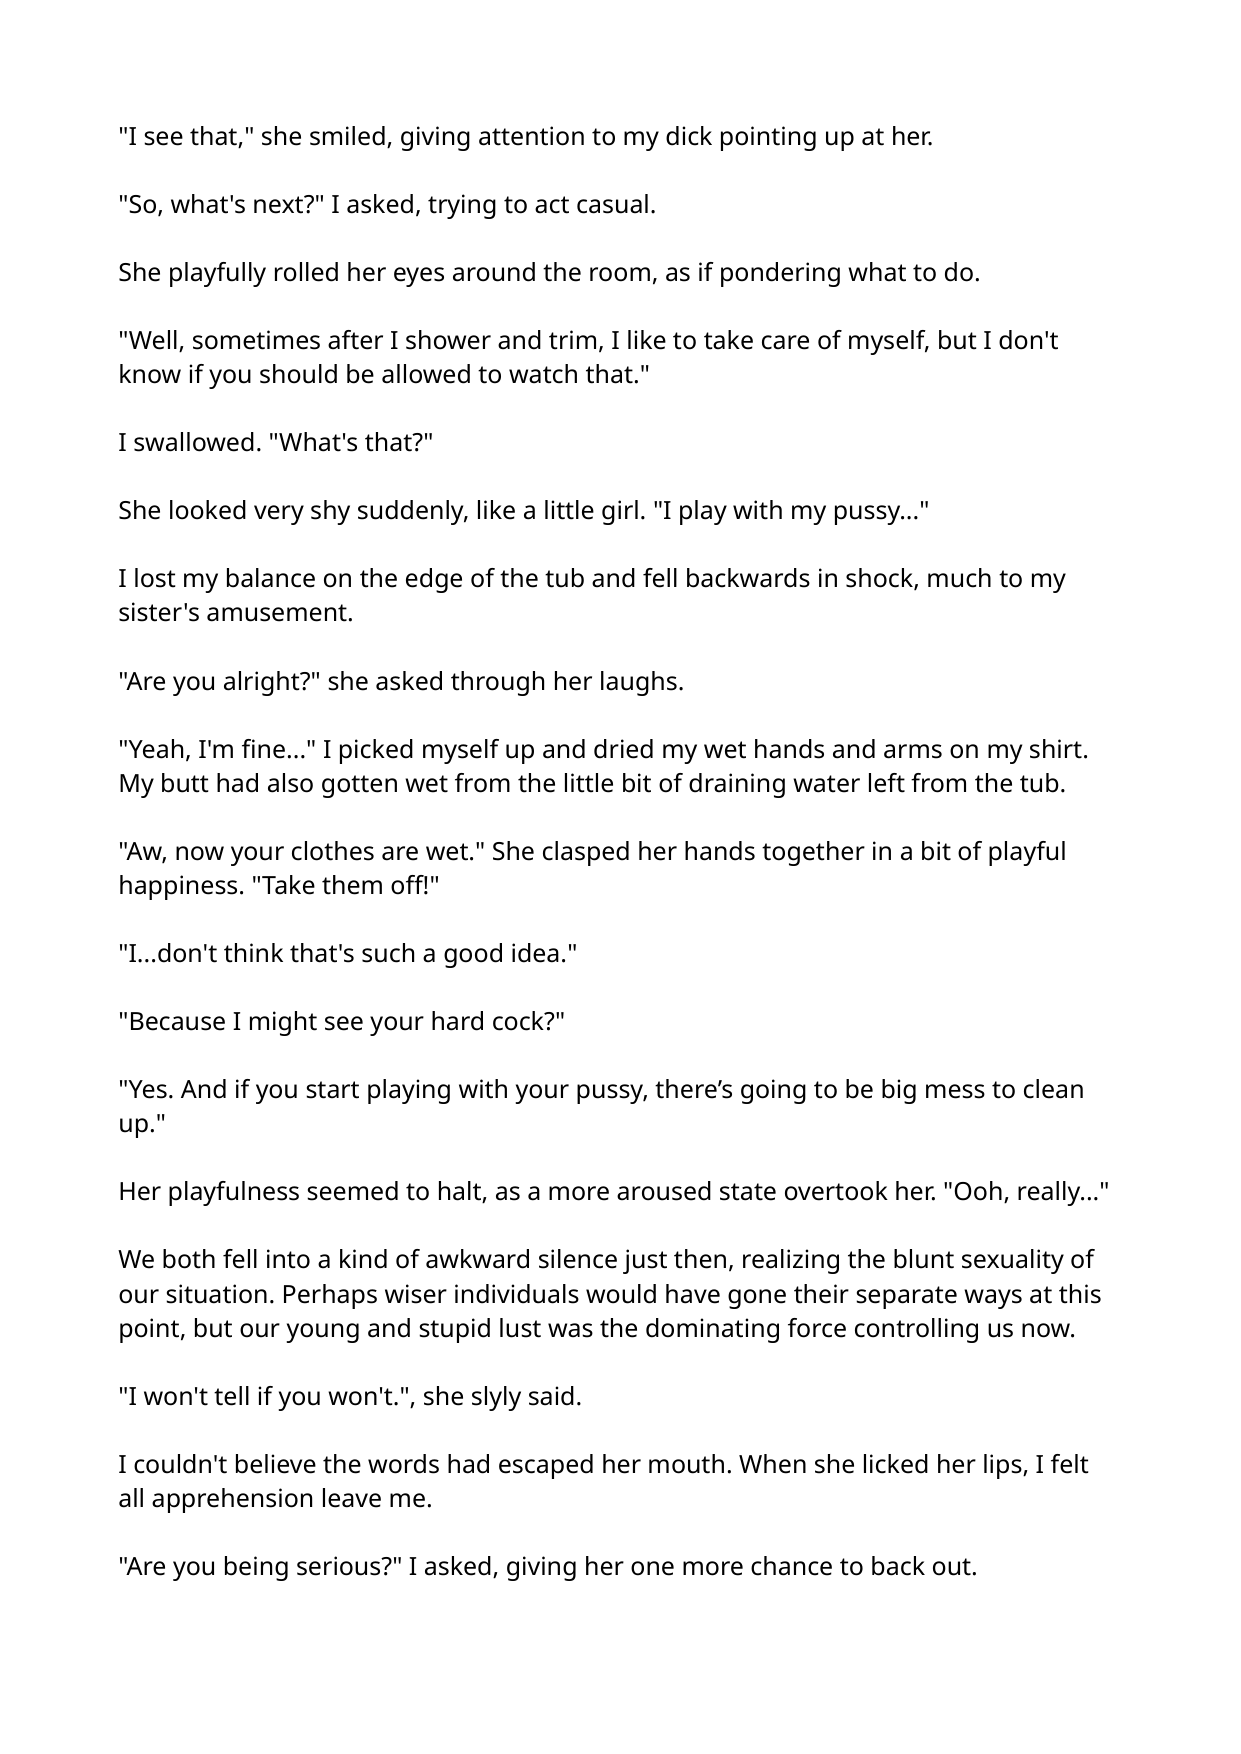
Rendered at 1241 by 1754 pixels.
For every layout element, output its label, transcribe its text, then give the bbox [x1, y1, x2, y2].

text She playfully rolled her eyes around the room, as if pondering what to do. [118, 254, 1122, 288]
text "Because I might see your hard cock?" [118, 1004, 1122, 1038]
text "I see that," she smiled, giving attention to my dick pointing up at her. [118, 118, 1122, 152]
text "Yeah, I'm fine..." I picked myself up and dried my wet hands and arms on my shirt. My butt had also gotten wet from the little bit of draining water left from the tub. [118, 731, 1122, 799]
text "Yes. And if you start playing with your pussy, there’s going to be big mess to clean up." [118, 1072, 1122, 1140]
text "Are you being serious?" I asked, giving her one more chance to back out. [118, 1549, 1122, 1583]
text "So, what's next?" I asked, trying to act casual. [118, 186, 1122, 220]
text Her playfulness seemed to halt, as a more aroused state overtook her. "Ooh, really..." [118, 1174, 1122, 1208]
text I swallowed. "What's that?" [118, 425, 1122, 459]
text She looked very shy suddenly, like a little girl. "I play with my pussy..." [118, 493, 1122, 527]
text "Well, sometimes after I shower and trim, I like to take care of myself, but I don't know if you should be allowed to watch that." [118, 322, 1122, 391]
text I couldn't believe the words had escaped her mouth. When she licked her lips, I felt all apprehension leave me. [118, 1447, 1122, 1515]
text "I...don't think that's such a good idea." [118, 936, 1122, 970]
text We both fell into a kind of awkward silence just then, realizing the blunt sexuality of our situation. Perhaps wiser individuals would have gone their separate ways at this point, but our young and stupid lust was the dominating force controlling us now. [118, 1242, 1122, 1344]
text "Aw, now your clothes are wet." She clasped her hands together in a bit of playful happiness. "Take them off!" [118, 833, 1122, 902]
text I lost my balance on the edge of the tub and fell backwards in shock, much to my sister's amusement. [118, 561, 1122, 629]
text "I won't tell if you won't.", she slyly said. [118, 1378, 1122, 1412]
text "Are you alright?" she asked through her laughs. [118, 663, 1122, 697]
